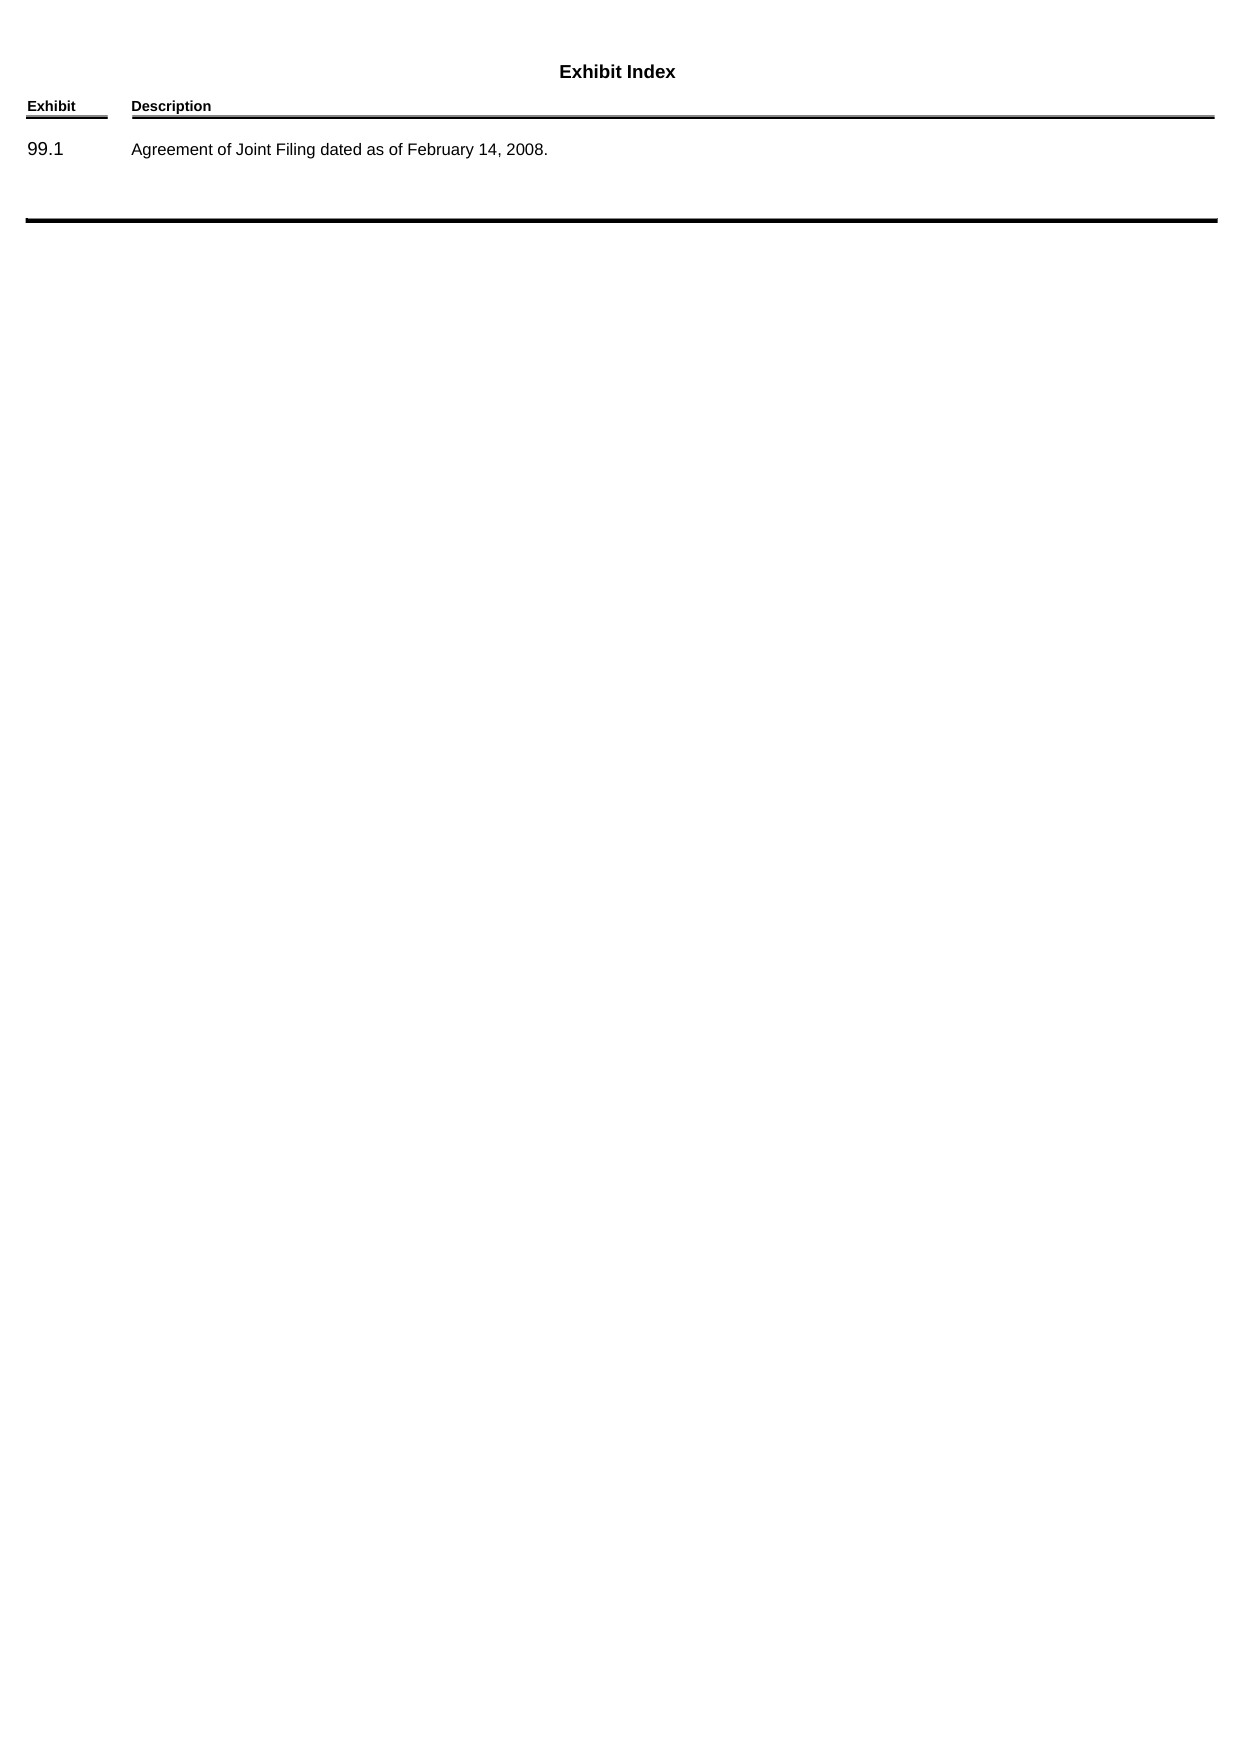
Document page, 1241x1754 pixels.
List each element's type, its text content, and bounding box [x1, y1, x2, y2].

text Exhibit Description [27, 98, 1090, 115]
text Exhibit Index [27, 60, 676, 82]
text 99.1 Agreement of Joint Filing dated as of February 14, 2008. [27, 138, 1090, 160]
picture [26, 115, 1215, 119]
picture [25, 218, 1218, 223]
